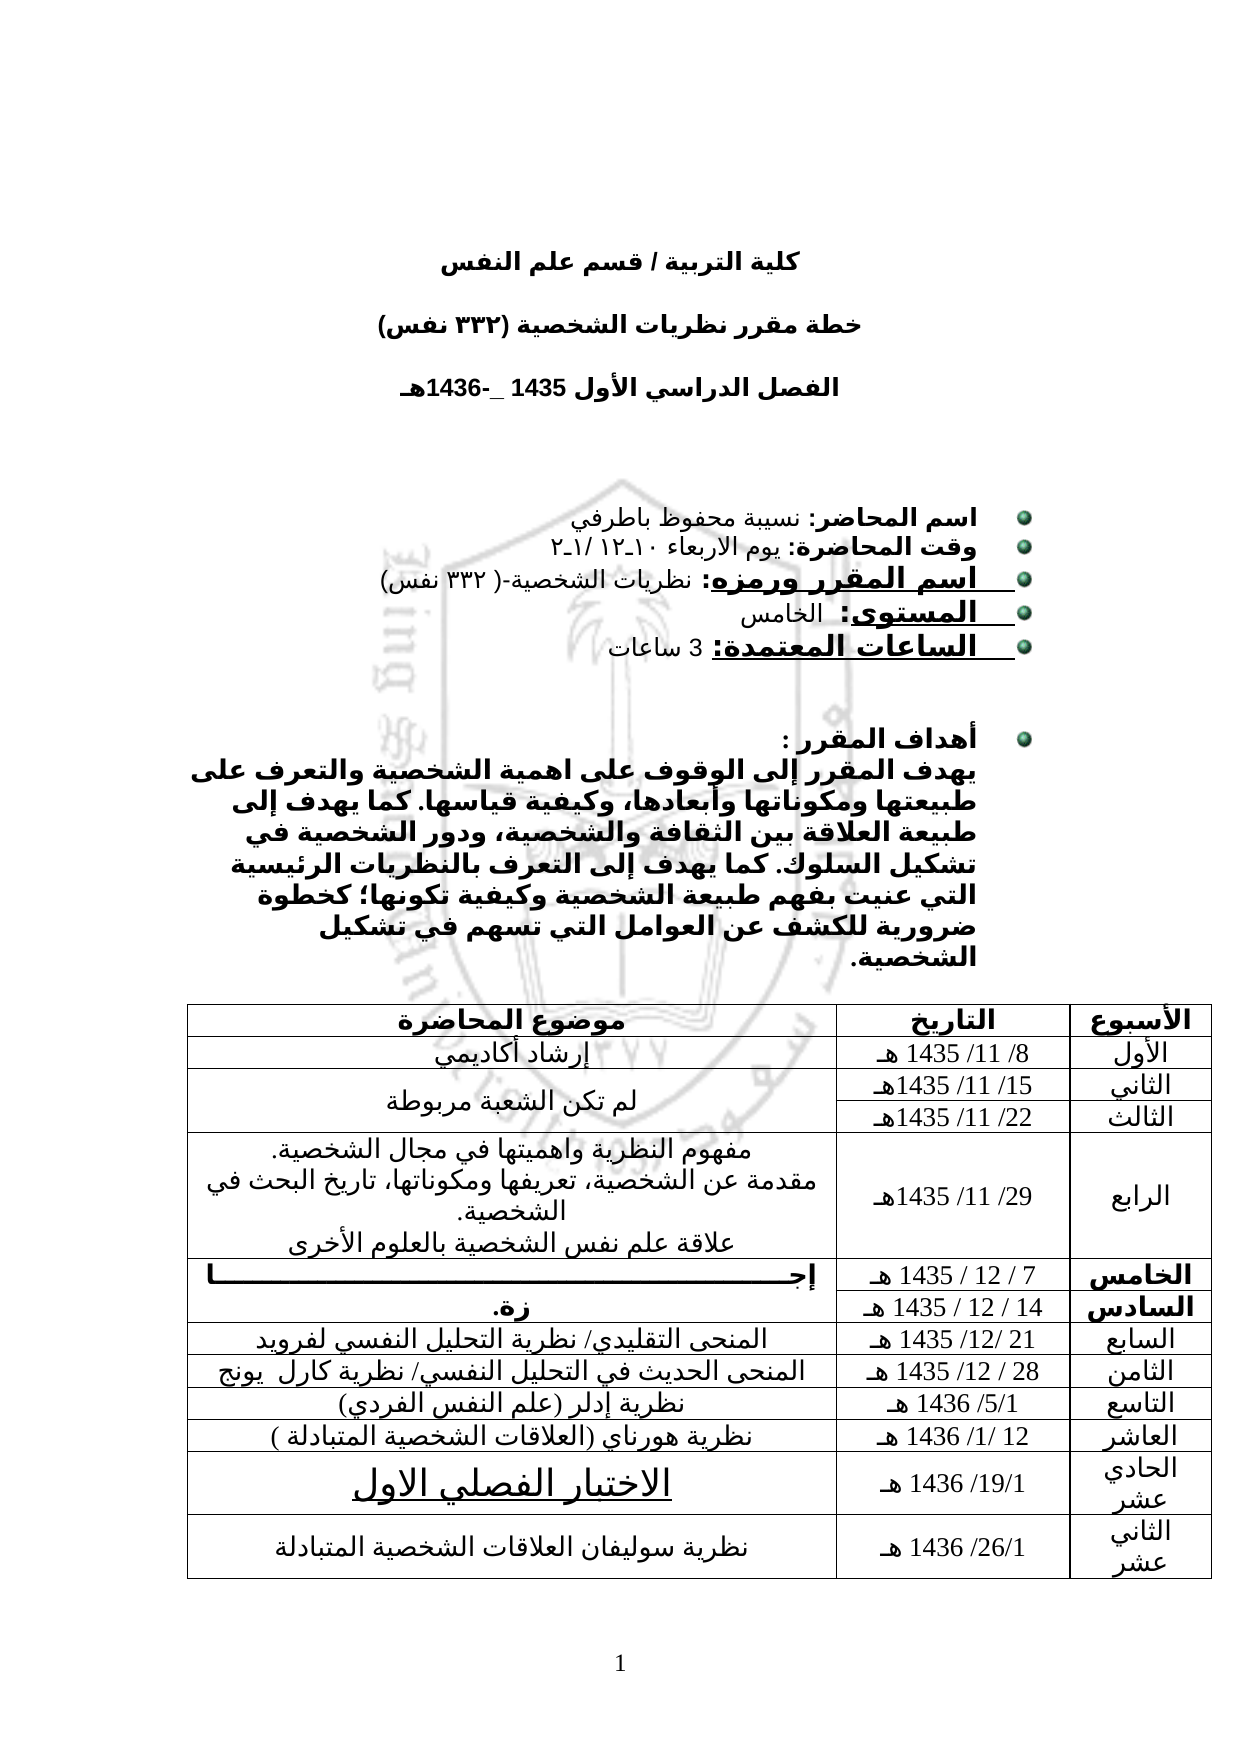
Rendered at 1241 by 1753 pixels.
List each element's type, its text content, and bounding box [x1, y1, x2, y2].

picture [1016, 639, 1033, 656]
text كلية التربية / قسم علم النفس [187, 247, 1053, 276]
table_cell نظرية سوليفان العلاقات الشخصية المتبادلة [188, 1515, 836, 1578]
table_cell الأول [1071, 1037, 1211, 1068]
table_cell العاشر [1071, 1420, 1211, 1451]
table_cell 5/1/ 1436 هـ [837, 1388, 1069, 1419]
table_cell 8/ 11/ 1435 هـ [837, 1037, 1069, 1068]
table_cell التاسع [1071, 1388, 1211, 1419]
table_header الأسبوع [1071, 1005, 1211, 1036]
table_cell 22/ 11/ 1435هـ [837, 1101, 1069, 1132]
table_cell المنحى الحديث في التحليل النفسي/ نظرية كارل يونج [188, 1355, 836, 1387]
table_header التاريخ [837, 1005, 1069, 1036]
table_cell الاختبار الفصلي الاول [188, 1452, 836, 1514]
table_cell 15/ 11/ 1435هـ [837, 1069, 1069, 1100]
list الساعات المعتمدة: 3 ساعات [187, 629, 1015, 663]
table_cell 12 /1/ 1436 هـ [837, 1420, 1069, 1451]
table_cell السابع [1071, 1323, 1211, 1354]
table_cell 7 / 12 / 1435 هـ [837, 1259, 1069, 1290]
table_cell الثاني عشر [1071, 1515, 1211, 1578]
picture [1016, 731, 1033, 749]
table_cell 26/1/ 1436 هـ [837, 1515, 1069, 1578]
text خطة مقرر نظريات الشخصية (٣٣٢ نفس) [187, 310, 1053, 338]
table_cell 28 / 12/ 1435 هـ [837, 1355, 1069, 1387]
picture [1016, 605, 1033, 622]
table_cell نظرية إدلر (علم النفس الفردي) [188, 1388, 836, 1419]
list المستوى: الخامس [187, 595, 1015, 629]
table_cell 19/1/ 1436 هـ [837, 1452, 1069, 1514]
list اسم المحاضر: نسيبة محفوظ باطرفي [187, 503, 1015, 532]
table_cell الرابع [1071, 1133, 1211, 1258]
table_cell لم تكن الشعبة مربوطة [188, 1069, 836, 1132]
table_cell الخامس [1071, 1259, 1211, 1290]
table_cell إجــــــــــــــــــــــــــــــــــــــــــــــــــــــــــــــازة. [188, 1259, 836, 1322]
table_cell الثالث [1071, 1101, 1211, 1132]
text يهدف المقرر إلى الوقوف على اهمية الشخصية والتعرف على طبيعتها ومكوناتها وأبعادها، وكيفية قياسها. كما يهدف إلى طبيعة العلاقة بين الثقافة والشخصية، ودور الشخصية في تشكيل السلوك. كما يهدف إلى التعرف بالنظريات الرئيسية التي عنيت بفهم طبيعة الشخصية وكيفية تكونها؛ كخطوة ضرورية للكشف عن العوامل التي تسهم في تشكيل الشخصية. [187, 754, 978, 972]
list وقت المحاضرة: يوم الاربعاء ١٠ـ١٢ /١ـ٢ [181, 532, 1015, 561]
table_cell الحادي عشر [1071, 1452, 1211, 1514]
list أهداف المقرر : [187, 723, 1015, 754]
table_header موضوع المحاضرة [188, 1005, 836, 1036]
table_cell نظرية هورناي (العلاقات الشخصية المتبادلة ) [188, 1420, 836, 1451]
list اسم المقرر ورمزه: نظريات الشخصية-( ٣٣٢ نفس) [187, 561, 1015, 595]
picture [1016, 571, 1033, 589]
picture [1016, 510, 1033, 527]
table_cell 21 /12/ 1435 هـ [837, 1323, 1069, 1354]
table_cell مفهوم النظرية واهميتها في مجال الشخصية. مقدمة عن الشخصية، تعريفها ومكوناتها، تاريخ البحث في الشخصية. علاقة علم نفس الشخصية بالعلوم الأخرى [188, 1133, 836, 1258]
table_cell 14 / 12 / 1435 هـ [837, 1291, 1069, 1322]
text الفصل الدراسي الأول 1435 _-1436هـ [187, 372, 1053, 401]
table_cell المنحى التقليدي/ نظرية التحليل النفسي لفرويد [188, 1323, 836, 1354]
table_cell السادس [1071, 1291, 1211, 1322]
table_cell الثامن [1071, 1355, 1211, 1387]
table_cell إرشاد أكاديمي [188, 1037, 836, 1068]
table_cell الثاني [1071, 1069, 1211, 1100]
picture [1016, 539, 1033, 556]
table_cell 29/ 11/ 1435هـ [837, 1133, 1069, 1258]
